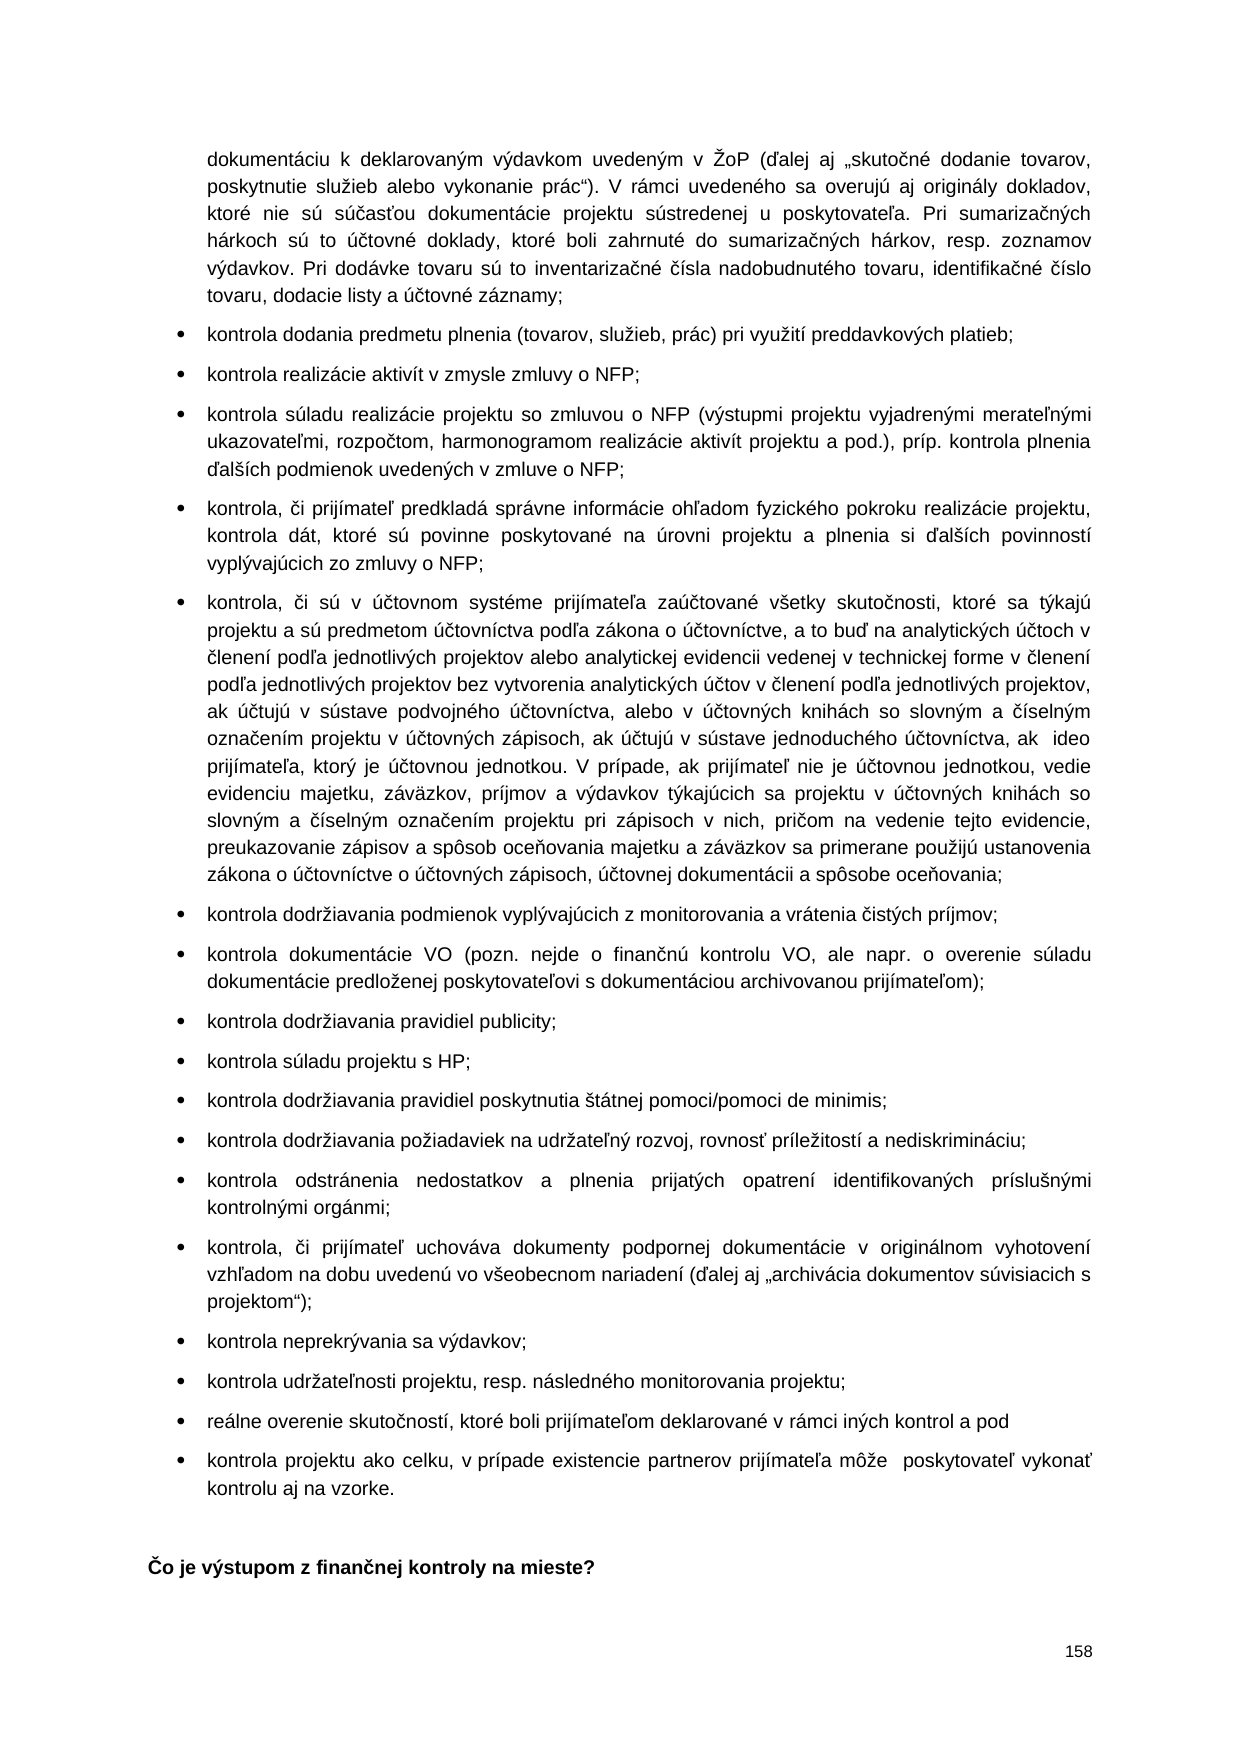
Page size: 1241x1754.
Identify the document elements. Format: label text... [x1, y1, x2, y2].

text kontrola dokumentácie VO (pozn. nejde o finančnú kontrolu VO, ale napr. o overenie súladu dokumentácie predloženej poskytovateľovi s dokumentáciou archivovanou prijímateľom); [177, 943, 1092, 993]
text kontrola súladu realizácie projektu so zmluvou o NFP (výstupmi projektu vyjadrenými merateľnými ukazovateľmi, rozpočtom, harmonogramom realizácie aktivít projektu a pod.), príp. kontrola plnenia ďalších podmienok uvedených v zmluve o NFP; [177, 403, 1092, 480]
text kontrola, či sú v účtovnom systéme prijímateľa zaúčtované všetky skutočnosti, ktoré sa týkajú projektu a sú predmetom účtovníctva podľa zákona o účtovníctve, a to buď na analytických účtoch v členení podľa jednotlivých projektov alebo analytickej evidencii vedenej v technickej forme v členení podľa jednotlivých projektov bez vytvorenia analytických účtov v členení podľa jednotlivých projektov, ak účtujú v sústave podvojného účtovníctva, alebo v účtovných knihách so slovným a číselným označením projektu v účtovných zápisoch, ak účtujú v sústave jednoduchého účtovníctva, ak ideo prijímateľa, ktorý je účtovnou jednotkou. V prípade, ak prijímateľ nie je účtovnou jednotkou, vedie evidenciu majetku, záväzkov, príjmov a výdavkov týkajúcich sa projektu v účtovných knihách so slovným a číselným označením projektu pri zápisoch v nich, pričom na vedenie tejto evidencie, preukazovanie zápisov a spôsob oceňovania majetku a záväzkov sa primerane použijú ustanovenia zákona o účtovníctve o účtovných zápisoch, účtovnej dokumentácii a spôsobe oceňovania; [177, 591, 1092, 886]
text kontrola, či prijímateľ uchováva dokumenty podpornej dokumentácie v originálnom vyhotovení vzhľadom na dobu uvedenú vo všeobecnom nariadení (ďalej aj „archivácia dokumentov súvisiacich s projektom“); [177, 1236, 1092, 1313]
text Čo je výstupom z finančnej kontroly na mieste? [148, 1556, 1092, 1579]
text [177, 148, 1092, 306]
text kontrola súladu projektu s HP; [177, 1049, 1092, 1072]
text kontrola dodržiavania požiadaviek na udržateľný rozvoj, rovnosť príležitostí a nediskrimináciu; [177, 1129, 1092, 1152]
text kontrola realizácie aktivít v zmysle zmluvy o NFP; [177, 363, 1092, 386]
text kontrola dodržiavania pravidiel poskytnutia štátnej pomoci/pomoci de minimis; [177, 1089, 1092, 1112]
text kontrola projektu ako celku, v prípade existencie partnerov prijímateľa môže poskytovateľ vykonať kontrolu aj na vzorke. [177, 1449, 1092, 1499]
text kontrola dodržiavania podmienok vyplývajúcich z monitorovania a vrátenia čistých príjmov; [177, 903, 1092, 926]
text kontrola dodržiavania pravidiel publicity; [177, 1010, 1092, 1032]
text reálne overenie skutočností, ktoré boli prijímateľom deklarované v rámci iných kontrol a pod [177, 1409, 1092, 1432]
text kontrola odstránenia nedostatkov a plnenia prijatých opatrení identifikovaných príslušnými kontrolnými orgánmi; [177, 1169, 1092, 1219]
text kontrola dodania predmetu plnenia (tovarov, služieb, prác) pri využití preddavkových platieb; [177, 323, 1092, 346]
text kontrola udržateľnosti projektu, resp. následného monitorovania projektu; [177, 1370, 1092, 1393]
text kontrola neprekrývania sa výdavkov; [177, 1330, 1092, 1353]
text kontrola, či prijímateľ predkladá správne informácie ohľadom fyzického pokroku realizácie projektu, kontrola dát, ktoré sú povinne poskytované na úrovni projektu a plnenia si ďalších povinností vyplývajúcich zo zmluvy o NFP; [177, 497, 1092, 574]
